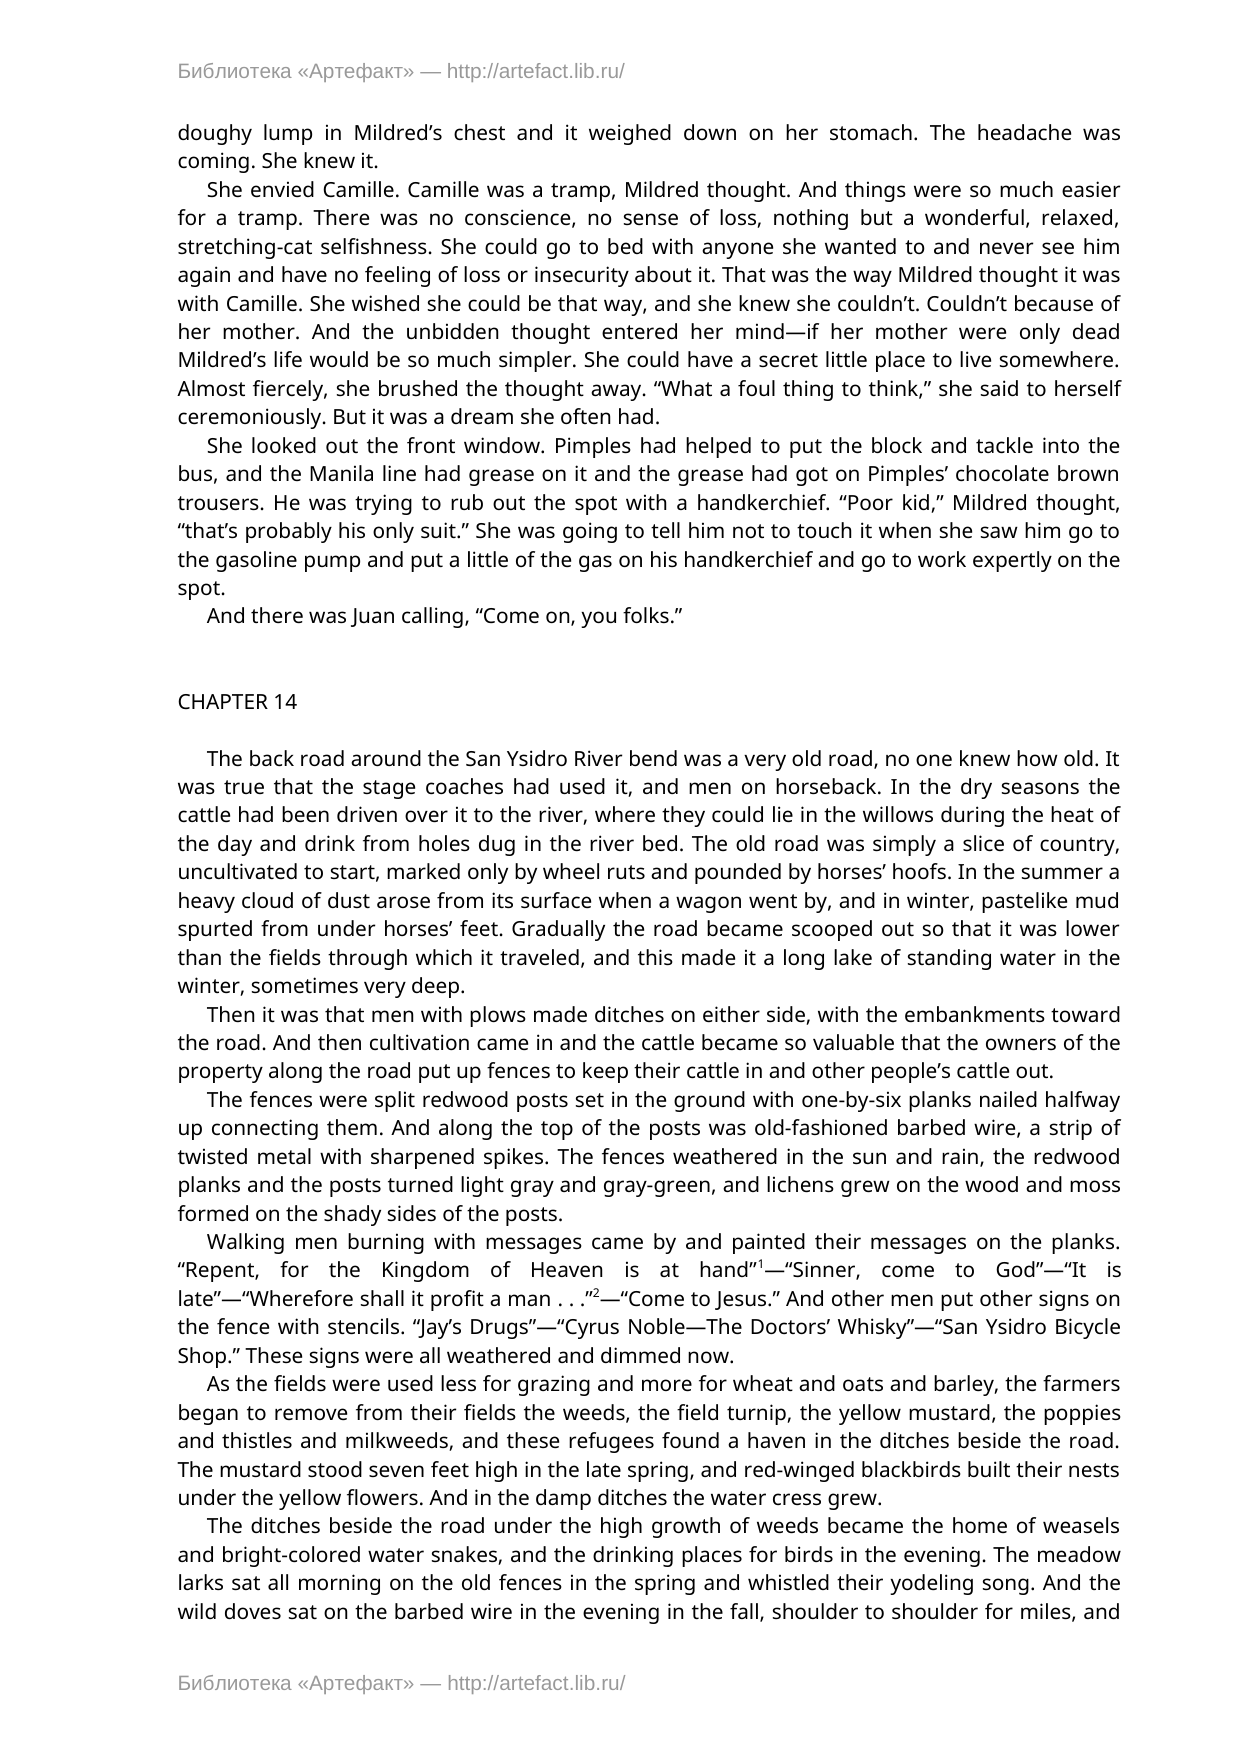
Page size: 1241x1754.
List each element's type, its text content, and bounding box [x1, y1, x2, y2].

text The fences were split redwood posts set in the ground with one-by-six planks nailed halfway up connecting them. And along the top of the posts was old-fashioned barbed wire, a strip of twisted metal with sharpened spikes. The fences weathered in the sun and rain, the redwood planks and the posts turned light gray and gray-green, and lichens grew on the wood and moss formed on the shady sides of the posts. [177, 1085, 1122, 1227]
text CHAPTER 14 [177, 687, 1122, 715]
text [177, 118, 1122, 175]
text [177, 1512, 1122, 1625]
text She envied Camille. Camille was a tramp, Mildred thought. And things were so much easier for a tramp. There was no conscience, no sense of loss, nothing but a wonderful, relaxed, stretching-cat selfishness. She could go to bed with anyone she wanted to and never see him again and have no feeling of loss or insecurity about it. That was the way Mildred thought it was with Camille. She wished she could be that way, and she knew she couldn’t. Couldn’t because of her mother. And the unbidden thought entered her mind—if her mother were only dead Mildred’s life would be so much simpler. She could have a secret little place to live somewhere. Almost fiercely, she brushed the thought away. “What a foul thing to think,” she said to herself ceremoniously. But it was a dream she often had. [177, 175, 1122, 431]
text As the fields were used less for grazing and more for wheat and oats and barley, the farmers began to remove from their fields the weeds, the field turnip, the yellow mustard, the poppies and thistles and milkweeds, and these refugees found a haven in the ditches beside the road. The mustard stood seven feet high in the late spring, and red-winged blackbirds built their nests under the yellow flowers. And in the damp ditches the water cress grew. [177, 1369, 1122, 1512]
text She looked out the front window. Pimples had helped to put the block and tackle into the bus, and the Manila line had grease on it and the grease had got on Pimples’ chocolate brown trousers. He was trying to rub out the spot with a handkerchief. “Poor kid,” Mildred thought, “that’s probably his only suit.” She was going to tell him not to touch it when she saw him go to the gasoline pump and put a little of the gas on his handkerchief and go to work expertly on the spot. [177, 431, 1122, 602]
text Then it was that men with plows made ditches on either side, with the embankments toward the road. And then cultivation came in and the cattle became so valuable that the owners of the property along the road put up fences to keep their cattle in and other people’s cattle out. [177, 1000, 1122, 1085]
text The back road around the San Ysidro River bend was a very old road, no one knew how old. It was true that the stage coaches had used it, and men on horseback. In the dry seasons the cattle had been driven over it to the river, where they could lie in the willows during the heat of the day and drink from holes dug in the river bed. The old road was simply a slice of country, uncultivated to start, marked only by wheel ruts and pounded by horses’ hoofs. In the summer a heavy cloud of dust arose from its surface when a wagon went by, and in winter, pastelike mud spurted from under horses’ feet. Gradually the road became scooped out so that it was lower than the fields through which it traveled, and this made it a long lake of standing water in the winter, sometimes very deep. [177, 744, 1122, 1000]
text Walking men burning with messages came by and painted their messages on the planks. “Repent, for the Kingdom of Heaven is at hand”1—“Sinner, come to God”—“It is late”—“Wherefore shall it profit a man . . .”2—“Come to Jesus.” And other men put other signs on the fence with stencils. “Jay’s Drugs”—“Cyrus Noble—The Doctors’ Whisky”—“San Ysidro Bicycle Shop.” These signs were all weathered and dimmed now. [177, 1227, 1122, 1369]
text And there was Juan calling, “Come on, you folks.” [177, 602, 1122, 630]
